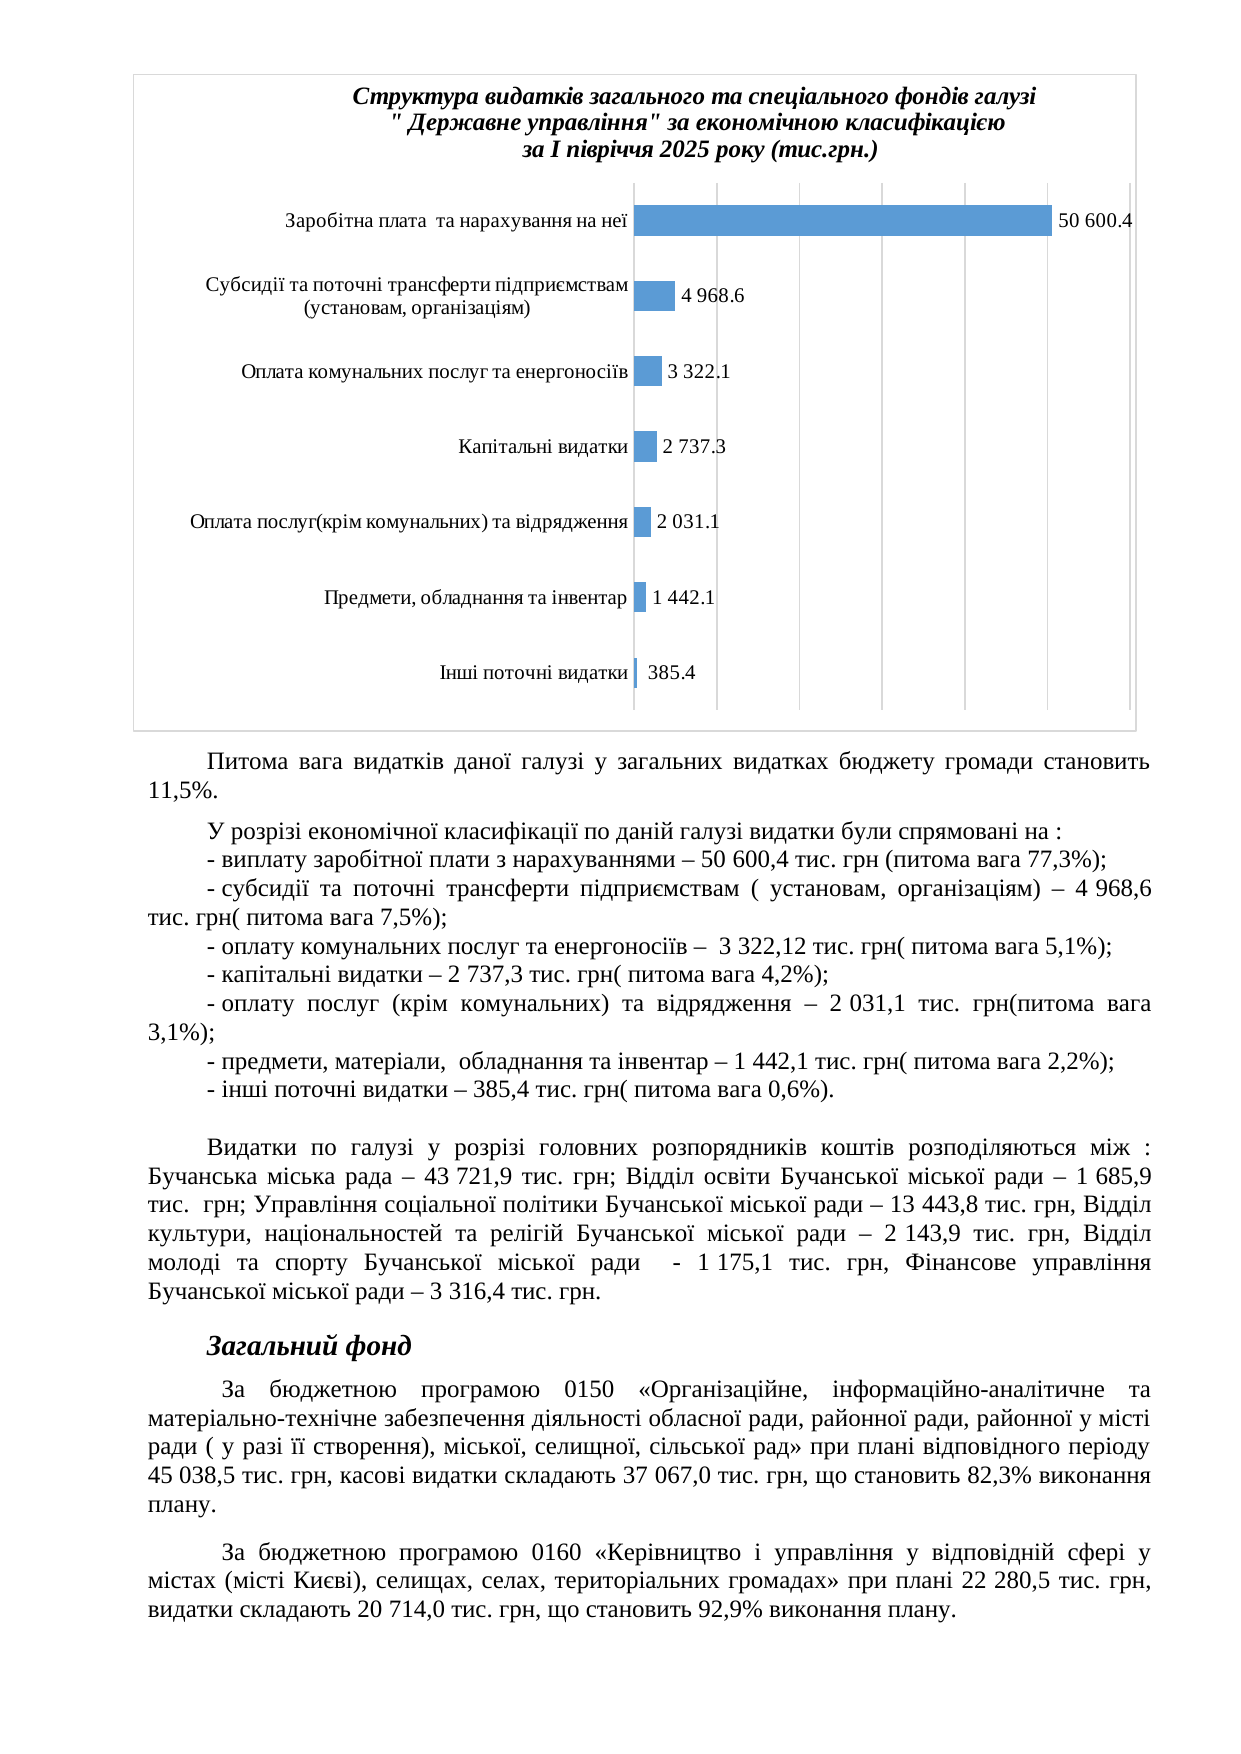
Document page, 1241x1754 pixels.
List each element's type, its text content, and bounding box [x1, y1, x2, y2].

list оплату комунальних послуг та енергоносіїв – 3 322,12 тис. грн( питома вага 5,1%); [148, 931, 1152, 959]
list інші поточні видатки – 385,4 тис. грн( питома вага 0,6%). [148, 1074, 1152, 1103]
text Питома вага видатків даної галузі у загальних видатках бюджету громади становить 11,5%. [148, 746, 1152, 804]
list виплату заробітної плати з нарахуваннями – 50 600,4 тис. грн (питома вага 77,3%); [148, 844, 1152, 873]
text За бюджетною програмою 0160 «Керівництво і управління у відповідній сфері у містах (місті Києві), селищах, селах, територіальних громадах» при плані 22 280,5 тис. грн, видатки складають 20 714,0 тис. грн, що становить 92,9% виконання плану. [148, 1537, 1152, 1623]
text У розрізі економічної класифікації по даній галузі видатки були спрямовані на : [148, 816, 1152, 844]
list предмети, матеріали, обладнання та інвентар – 1 442,1 тис. грн( питома вага 2,2%); [148, 1046, 1152, 1074]
text За бюджетною програмою 0150 «Організаційне, інформаційно-аналітичне та матеріально-технічне забезпечення діяльності обласної ради, районної ради, районної у місті ради ( у разі її створення), міської, селищної, сільської рад» при плані відповідного періоду 45 038,5 тис. грн, касові видатки складають 37 067,0 тис. грн, що становить 82,3% виконання плану. [148, 1374, 1152, 1518]
text Загальний фонд [148, 1328, 1152, 1362]
text Видатки по галузі у розрізі головних розпорядників коштів розподіляються між : Бучанська міська рада – 43 721,9 тис. грн; Відділ освіти Бучанської міської ради – 1 685,9 тис. грн; Управління соціальної політики Бучанської міської ради – 13 443,8 тис. грн, Відділ культури, національностей та релігій Бучанської міської ради – 2 143,9 тис. грн, Відділ молоді та спорту Бучанської міської ради - 1 175,1 тис. грн, Фінансове управління Бучанської міської ради – 3 316,4 тис. грн. [148, 1132, 1152, 1304]
list капітальні видатки – 2 737,3 тис. грн( питома вага 4,2%); [148, 959, 1152, 988]
list оплату послуг (крім комунальних) та відрядження – 2 031,1 тис. грн(питома вага 3,1%); [148, 988, 1152, 1046]
list субсидії та поточні трансферти підприємствам ( установам, організаціям) – 4 968,6 тис. грн( питома вага 7,5%); [148, 873, 1152, 931]
